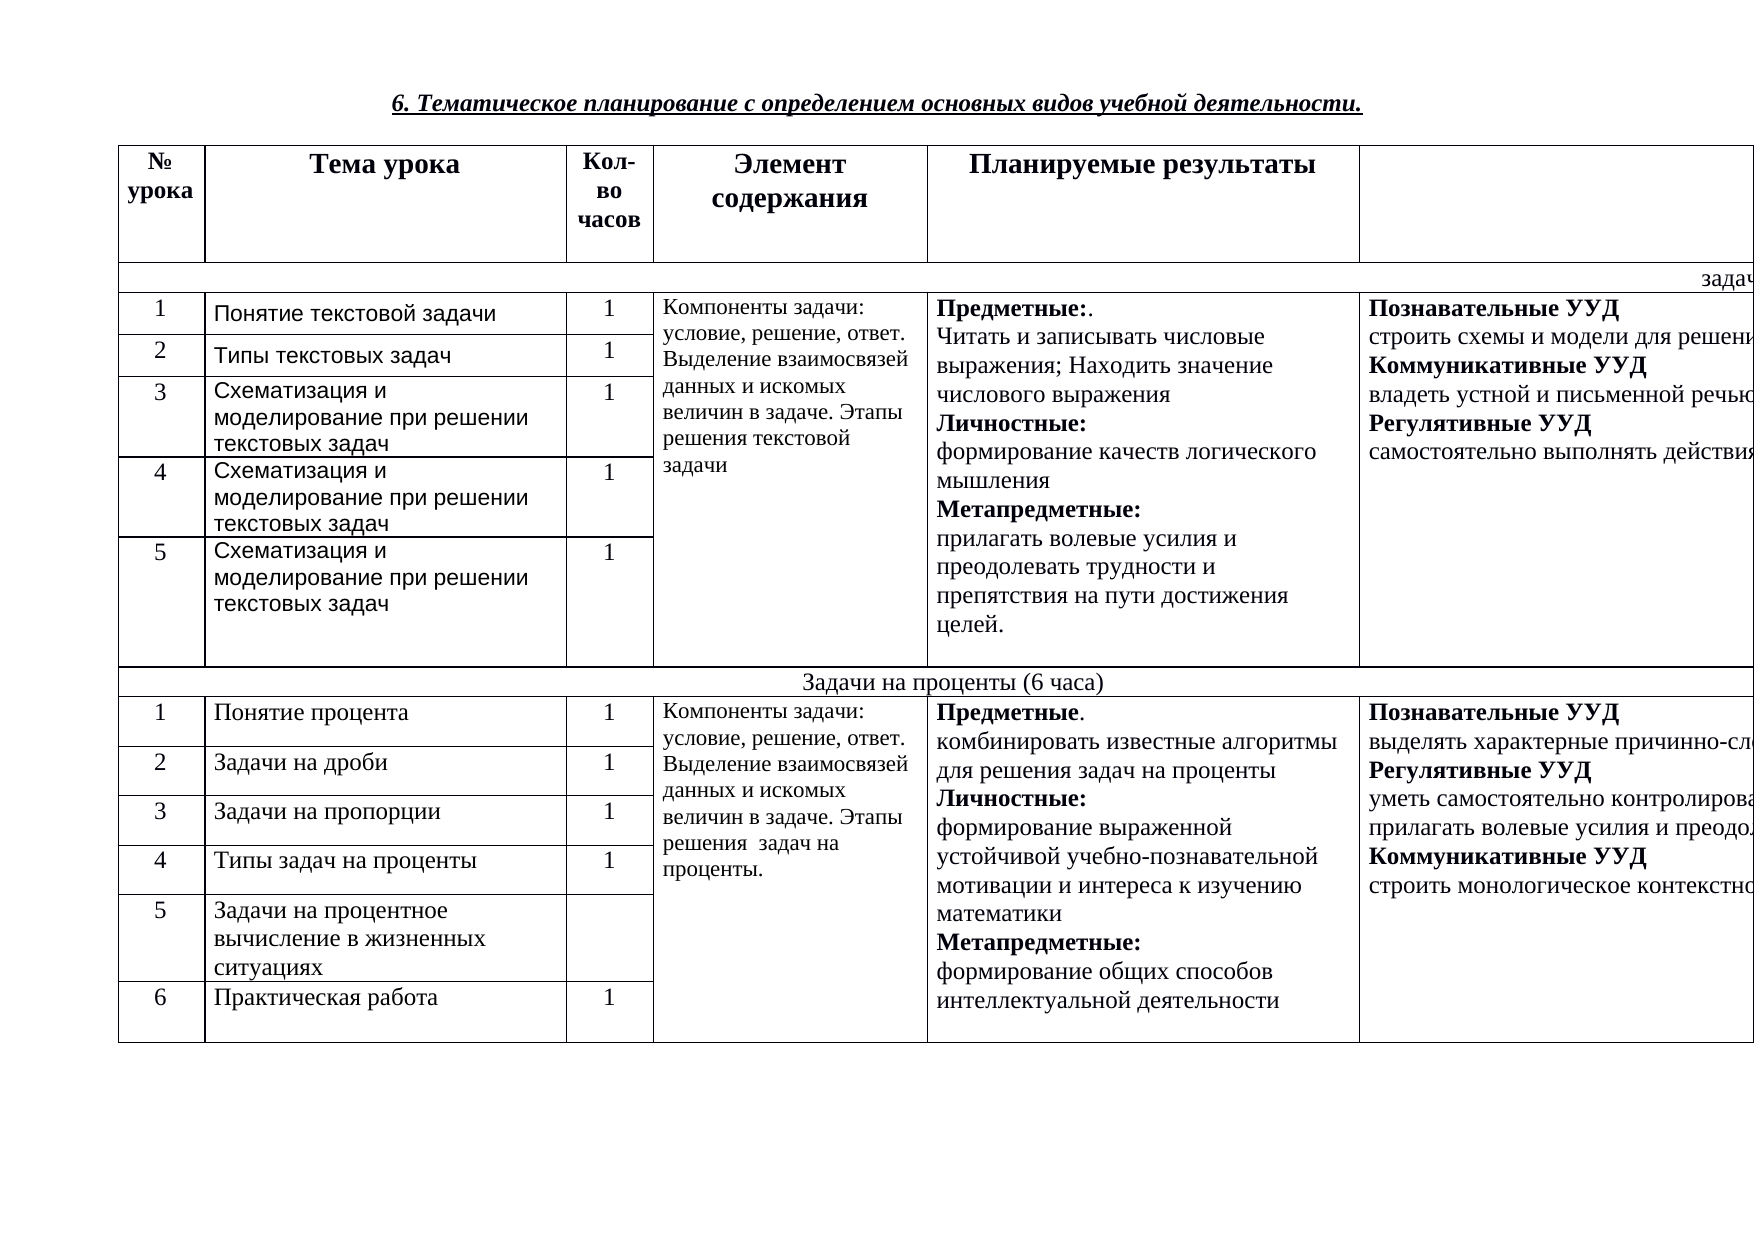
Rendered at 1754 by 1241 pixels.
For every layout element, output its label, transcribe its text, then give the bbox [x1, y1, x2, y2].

table_header № урока [119, 146, 204, 262]
table_cell 3 [119, 796, 204, 844]
table_cell 1 [567, 982, 653, 1042]
table_cell Познавательные УУД строить схемы и модели для решения задач Коммуникативные УУД владеть устной и письменной речью Регулятивные УУД самостоятельно выполнять действия на основе учёта выделенных учителем ориентиров [1360, 293, 1753, 666]
table_cell Задачи на дроби [206, 747, 566, 795]
table_cell 3 [119, 377, 204, 456]
table_header Кол-во часов [567, 146, 653, 262]
table_cell Схематизация и моделирование при решении текстовых задач [206, 458, 566, 536]
table_cell 1 [119, 697, 204, 746]
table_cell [1360, 697, 1753, 1042]
table_cell 5 [119, 538, 204, 666]
table_cell 4 [119, 458, 204, 536]
table_cell Практическая работа [206, 982, 566, 1042]
table_cell Задачи на проценты (6 часа) [119, 668, 1753, 696]
table_cell 5 [119, 895, 204, 981]
table_header Элемент содержания [654, 146, 927, 262]
table_cell 1 [567, 697, 653, 746]
table_cell 4 [119, 846, 204, 894]
table_cell 1 [567, 335, 653, 376]
table_header Планируемые результаты [928, 146, 1359, 262]
table_cell Компоненты задачи: условие, решение, ответ. Выделение взаимосвязей данных и искомых величин в задаче. Этапы решения задач на проценты. [654, 697, 927, 1042]
table_cell Схематизация и моделирование при решении текстовых задач [206, 377, 566, 456]
table_cell 1 [567, 377, 653, 456]
table_cell Задачи на пропорции [206, 796, 566, 844]
table_cell Схематизация и моделирование при решении текстовых задач [206, 538, 566, 666]
table_header [1360, 146, 1753, 262]
table_cell 1 [567, 796, 653, 844]
table_cell Понятие процента [206, 697, 566, 746]
table_cell 1 [567, 293, 653, 334]
table_cell 2 [119, 335, 204, 376]
table_cell Компоненты задачи: условие, решение, ответ. Выделение взаимосвязей данных и искомых величин в задаче. Этапы решения текстовой задачи [654, 293, 927, 666]
table_cell Предметные:. Читать и записывать числовые выражения; Находить значение числового выражения Личностные: формирование качеств логического мышления Метапредметные: прилагать волевые усилия и преодолевать трудности и препятствия на пути достижения целей. [928, 293, 1359, 666]
table_cell 2 [119, 747, 204, 795]
table_cell Типы текстовых задач [206, 335, 566, 376]
table_cell 1 [567, 538, 653, 666]
table_cell Предметные. комбинировать известные алгоритмы для решения задач на проценты Личностные: формирование выраженной устойчивой учебно-познавательной мотивации и интереса к изучению математики Метапредметные: формирование общих способов интеллектуальной деятельности [928, 697, 1359, 1042]
table_cell 6 [119, 982, 204, 1042]
table_cell Понятие текстовой задачи [206, 293, 566, 334]
table_cell 1 [567, 458, 653, 536]
table_header Тема урока [206, 146, 566, 262]
table_cell 1 [119, 293, 204, 334]
text 6. Тематическое планирование с определением основных видов учебной деятельности. [118, 88, 1636, 117]
table_cell задачи (5 ч.) [119, 263, 1753, 292]
table_cell Типы задач на проценты [206, 846, 566, 894]
table_cell Задачи на процентное вычисление в жизненных ситуациях [206, 895, 566, 981]
table_cell [567, 895, 653, 981]
table_cell 1 [567, 846, 653, 894]
table_cell 1 [567, 747, 653, 795]
